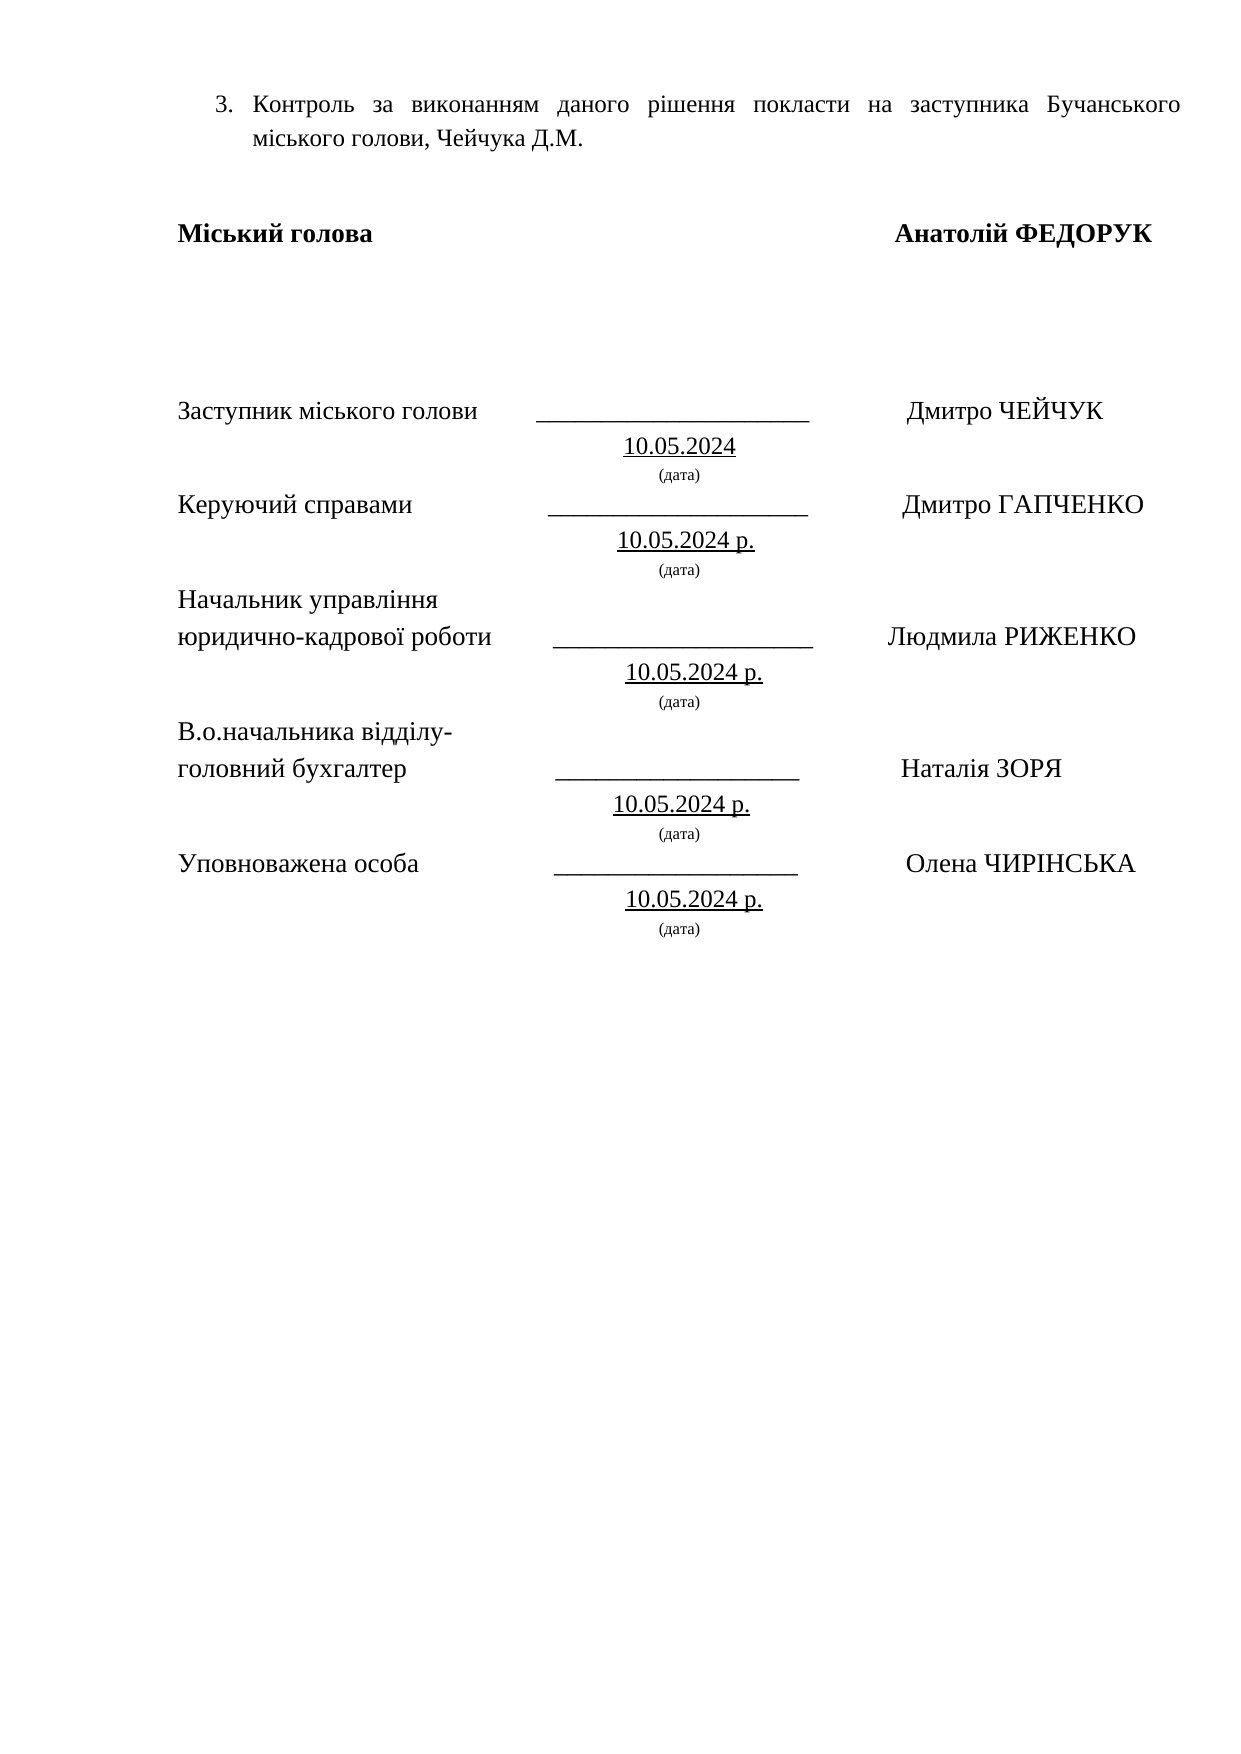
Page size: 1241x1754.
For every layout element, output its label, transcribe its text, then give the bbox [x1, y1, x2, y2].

text 10.05.2024 р. [177, 657, 1181, 686]
text (дата) [177, 692, 1181, 711]
text 10.05.2024 [177, 431, 1181, 459]
text В.о.начальника відділу- [177, 715, 1181, 746]
text юридично-кадрової роботи ____________________ Людмила РИЖЕНКО [177, 620, 1181, 651]
text Заступник міського голови _____________________ Дмитро ЧЕЙЧУК [177, 395, 1181, 425]
text Керуючий справами ____________________ Дмитро ГАПЧЕНКО [177, 488, 1181, 519]
list Контроль за виконанням даного рішення покласти на заступника Бучанського міського голови, Чейчука Д.М. [215, 89, 1181, 152]
text 10.05.2024 р. [177, 884, 1181, 913]
text (дата) [177, 560, 1181, 579]
text Міський голова Анатолій ФЕДОРУК [177, 217, 1181, 249]
text (дата) [177, 918, 1181, 938]
text 10.05.2024 р. [177, 525, 1181, 554]
text Уповноважена особа __________________ Олена ЧИРІНСЬКА [177, 847, 1181, 878]
text (дата) [177, 824, 1181, 843]
text 10.05.2024 р. [177, 789, 1181, 818]
text головний бухгалтер __________________ Наталія ЗОРЯ [177, 752, 1181, 783]
text Начальник управління [177, 583, 1181, 614]
text (дата) [177, 465, 1181, 484]
